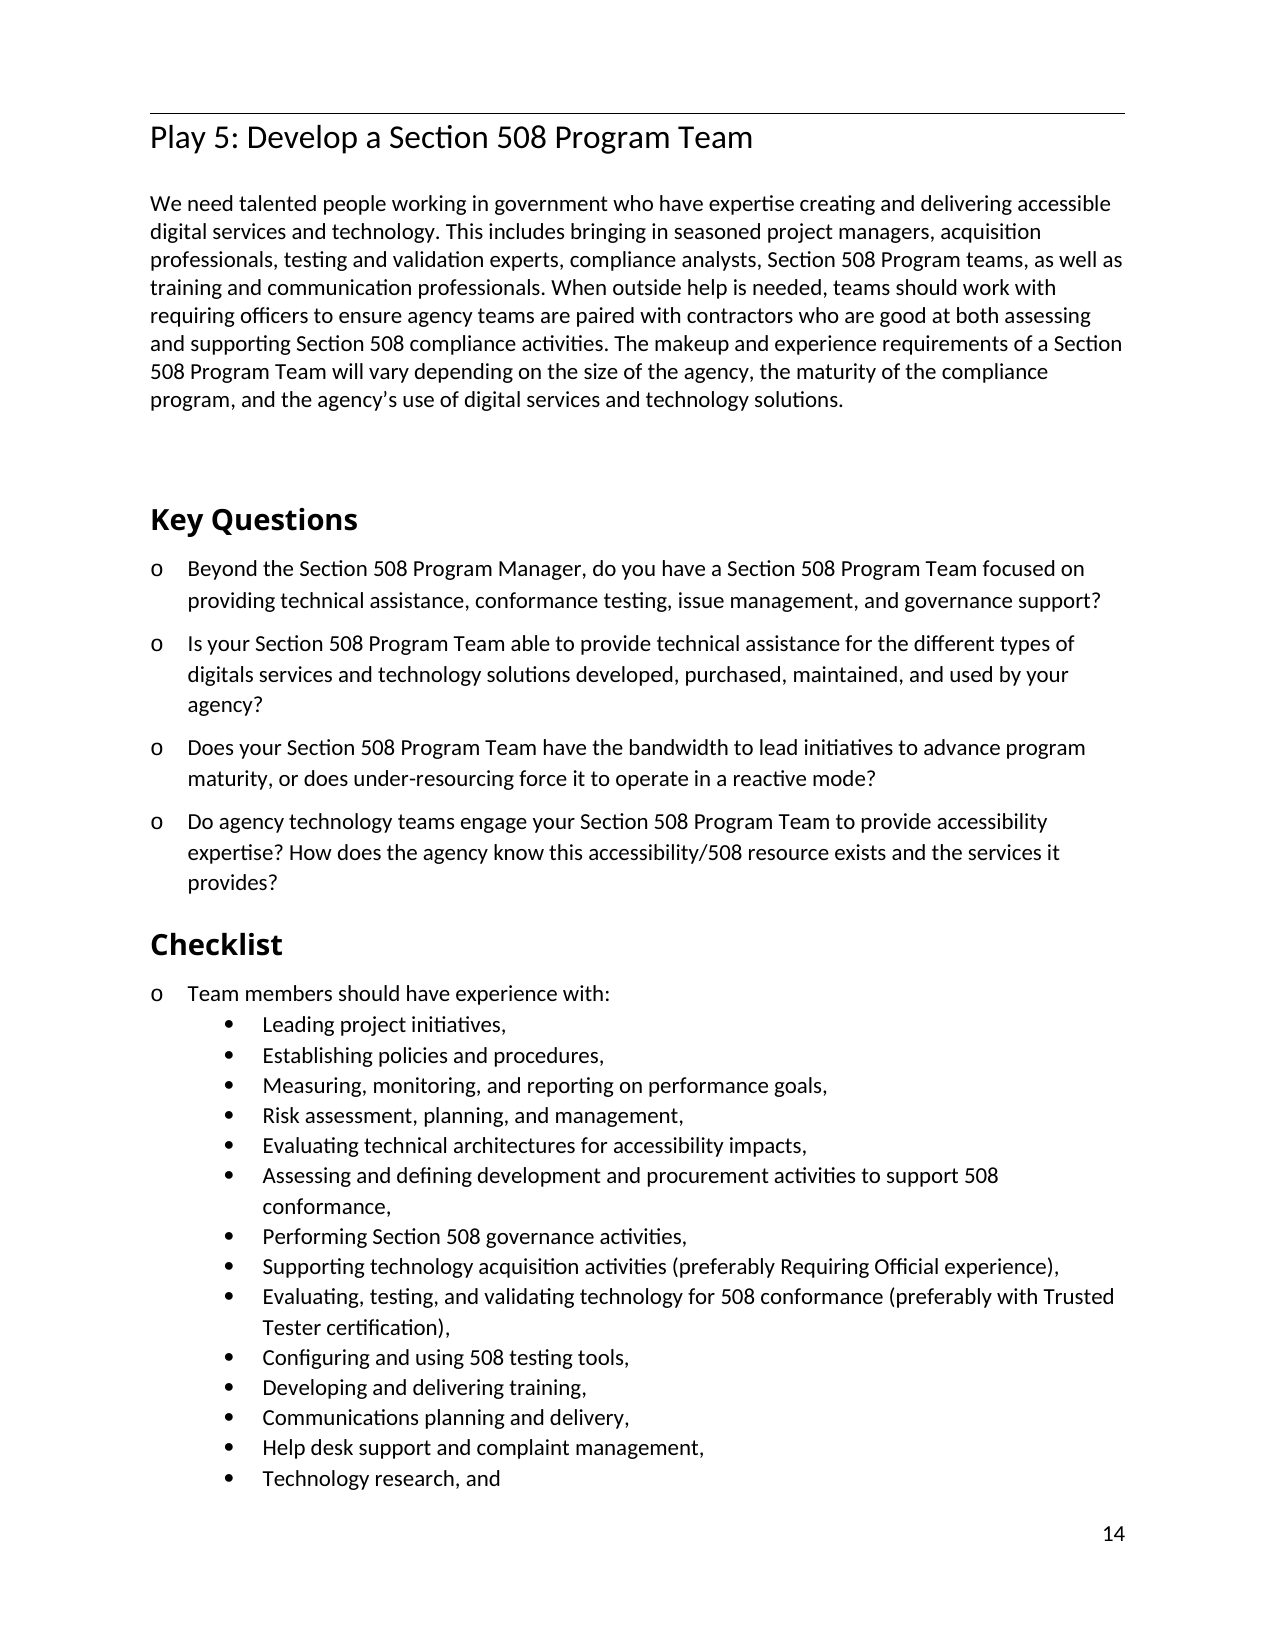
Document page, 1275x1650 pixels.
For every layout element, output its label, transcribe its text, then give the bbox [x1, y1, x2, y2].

list Risk assessment, planning, and management, [225, 1101, 1125, 1129]
text Do agency technology teams engage your Section 508 Program Team to provide accessibility expertise? How does the agency know this accessibility/508 resource exists and the services it provides? [150, 807, 1125, 897]
text Team members should have experience with: [150, 979, 1125, 1008]
text Beyond the Section 508 Program Manager, do you have a Section 508 Program Team focused on providing technical assistance, conformance testing, issue management, and governance support? [150, 554, 1125, 614]
list Technology research, and [225, 1464, 1125, 1492]
list Performing Section 508 governance activities, [225, 1222, 1125, 1250]
list Configuring and using 508 testing tools, [225, 1343, 1125, 1371]
list Developing and delivering training, [225, 1373, 1125, 1401]
list Communications planning and delivery, [225, 1403, 1125, 1431]
list Establishing policies and procedures, [225, 1041, 1125, 1069]
list Evaluating, testing, and validating technology for 508 conformance (preferably with Trusted Tester certification), [225, 1282, 1125, 1341]
list Help desk support and complaint management, [225, 1433, 1125, 1461]
subtitle Play 5: Develop a Section 508 Program Team [150, 114, 1125, 156]
list Measuring, monitoring, and reporting on performance goals, [225, 1071, 1125, 1099]
list Supporting technology acquisition activities (preferably Requiring Official experience), [225, 1252, 1125, 1280]
list Evaluating technical architectures for accessibility impacts, [225, 1131, 1125, 1159]
text Does your Section 508 Program Team have the bandwidth to lead initiatives to advance program maturity, or does under-resourcing force it to operate in a reactive mode? [150, 733, 1125, 792]
text We need talented people working in government who have expertise creating and delivering accessible digital services and technology. This includes bringing in seasoned project managers, acquisition professionals, testing and validation experts, compliance analysts, Section 508 Program teams, as well as training and communication professionals. When outside help is needed, teams should work with requiring officers to ensure agency teams are paired with contractors who are good at both assessing and supporting Section 508 compliance activities. The makeup and experience requirements of a Section 508 Program Team will vary depending on the size of the agency, the maturity of the compliance program, and the agency’s use of digital services and technology solutions. [150, 189, 1125, 413]
subtitle Checklist [150, 924, 1125, 963]
subtitle Key Questions [150, 499, 1125, 539]
text Is your Section 508 Program Team able to provide technical assistance for the different types of digitals services and technology solutions developed, purchased, maintained, and used by your agency? [150, 629, 1125, 718]
list Assessing and defining development and procurement activities to support 508 conformance, [225, 1162, 1125, 1220]
list Leading project initiatives, [225, 1011, 1125, 1038]
